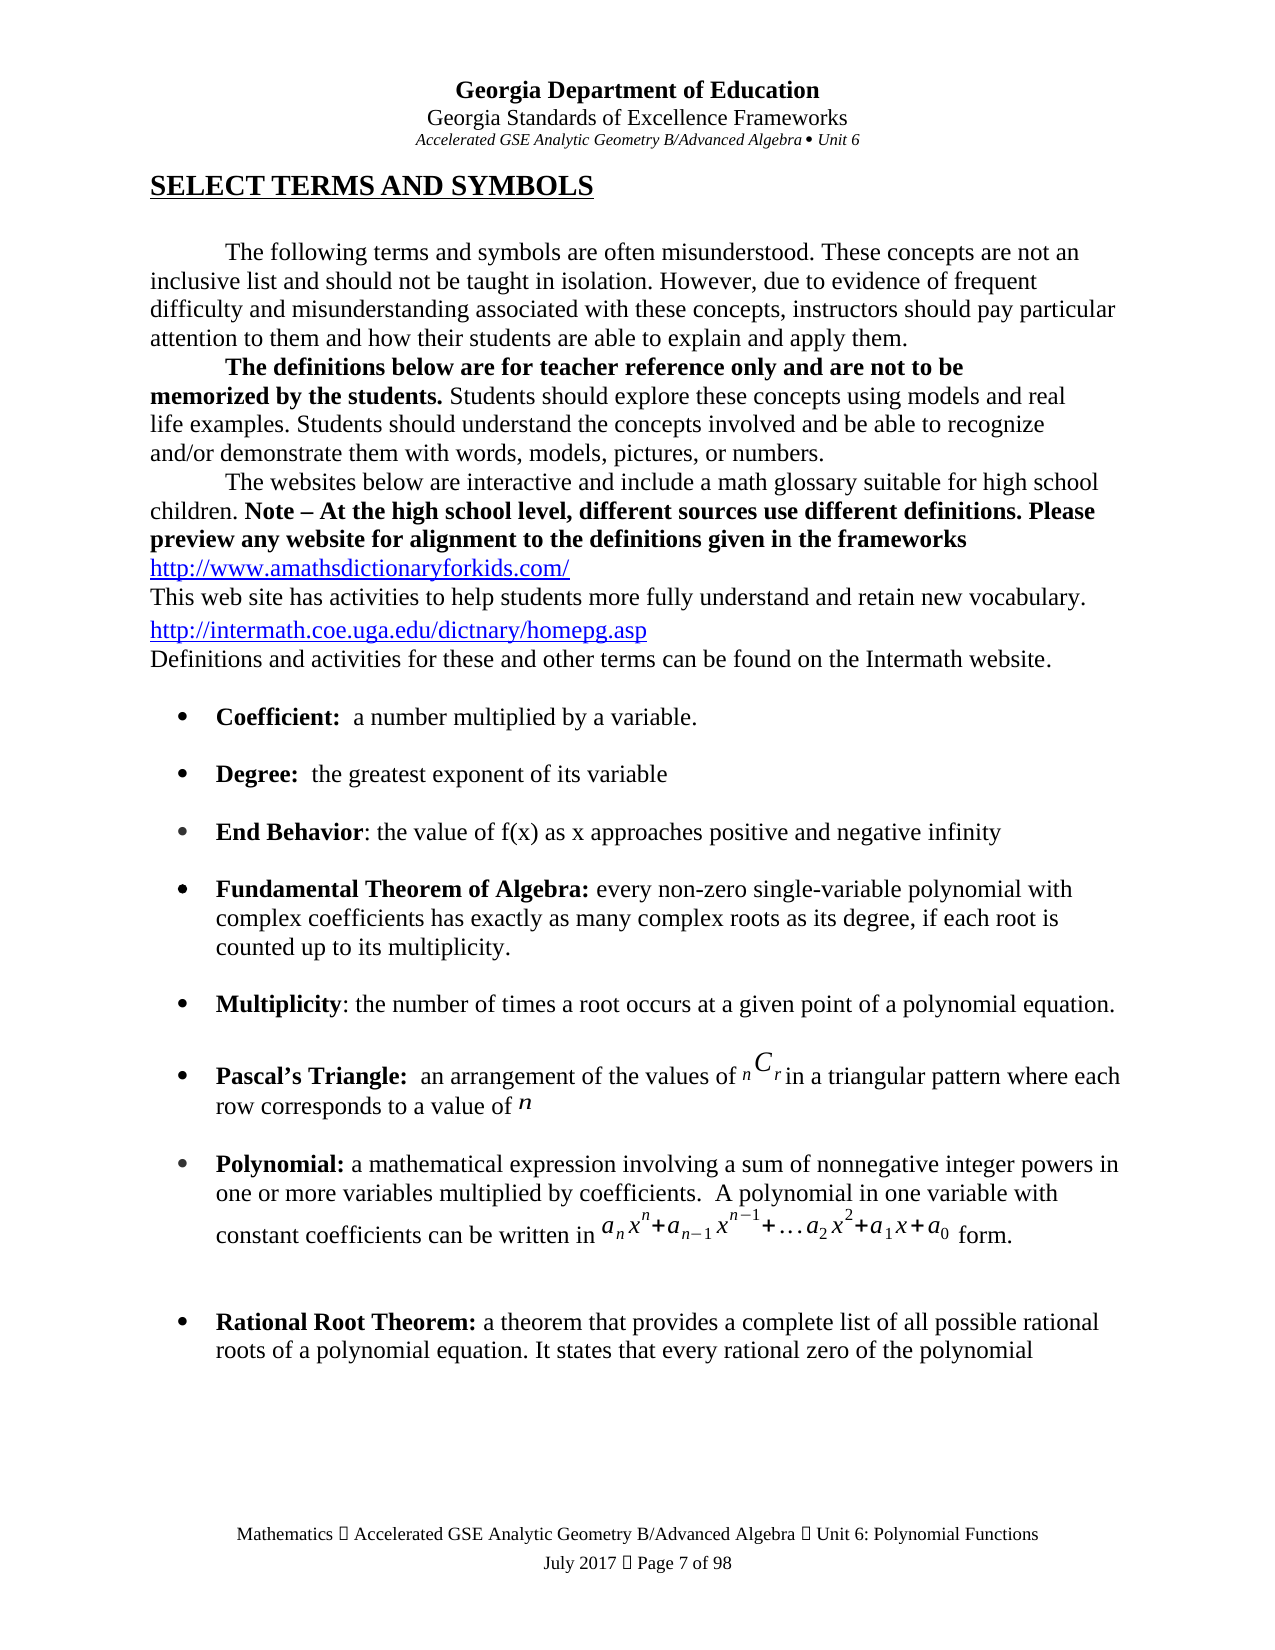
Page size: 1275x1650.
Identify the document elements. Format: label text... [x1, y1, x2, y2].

text http://www.amathsdictionaryforkids.com/ [150, 553, 1125, 582]
text The definitions below are for teacher reference only and are not to be memorized by the students. Students should explore these concepts using models and real life examples. Students should understand the concepts involved and be able to recognize and/or demonstrate them with words, models, pictures, or numbers. [150, 352, 1080, 467]
text The websites below are interactive and include a math glossary suitable for high school children. Note – At the high school level, different sources use different definitions. Please preview any website for alignment to the definitions given in the frameworks [150, 467, 1125, 553]
list Degree: the greatest exponent of its variable [178, 759, 1125, 788]
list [178, 1307, 1125, 1364]
list Multiplicity: the number of times a root occurs at a given point of a polynomial equation. [178, 989, 1125, 1018]
text The following terms and symbols are often misunderstood. These concepts are not an inclusive list and should not be taught in isolation. However, due to evidence of frequent difficulty and misunderstanding associated with these concepts, instructors should pay particular attention to them and how their students are able to explain and apply them. [150, 237, 1125, 352]
list End Behavior: the value of f(x) as x approaches positive and negative infinity [178, 817, 1125, 846]
list Fundamental Theorem of Algebra: every non-zero single-variable polynomial with complex coefficients has exactly as many complex roots as its degree, if each root is counted up to its multiplicity. [178, 874, 1125, 961]
text Definitions and activities for these and other terms can be found on the Intermath website. [150, 644, 1125, 673]
list Pascal’s Triangle: an arrangement of the values of in a triangular pattern where each row corresponds to a value of [178, 1047, 1125, 1120]
subtitle SELECT TERMS AND SYMBOLS [150, 168, 1125, 202]
list Polynomial: a mathematical expression involving a sum of nonnegative integer powers in one or more variables multiplied by coefficients. A polynomial in one variable with constant coefficients can be written in form. [178, 1149, 1125, 1249]
list Coefficient: a number multiplied by a variable. [178, 702, 1125, 731]
text This web site has activities to help students more fully understand and retain new vocabulary. [150, 582, 1125, 611]
text http://intermath.coe.uga.edu/dictnary/homepg.asp [150, 616, 1125, 644]
